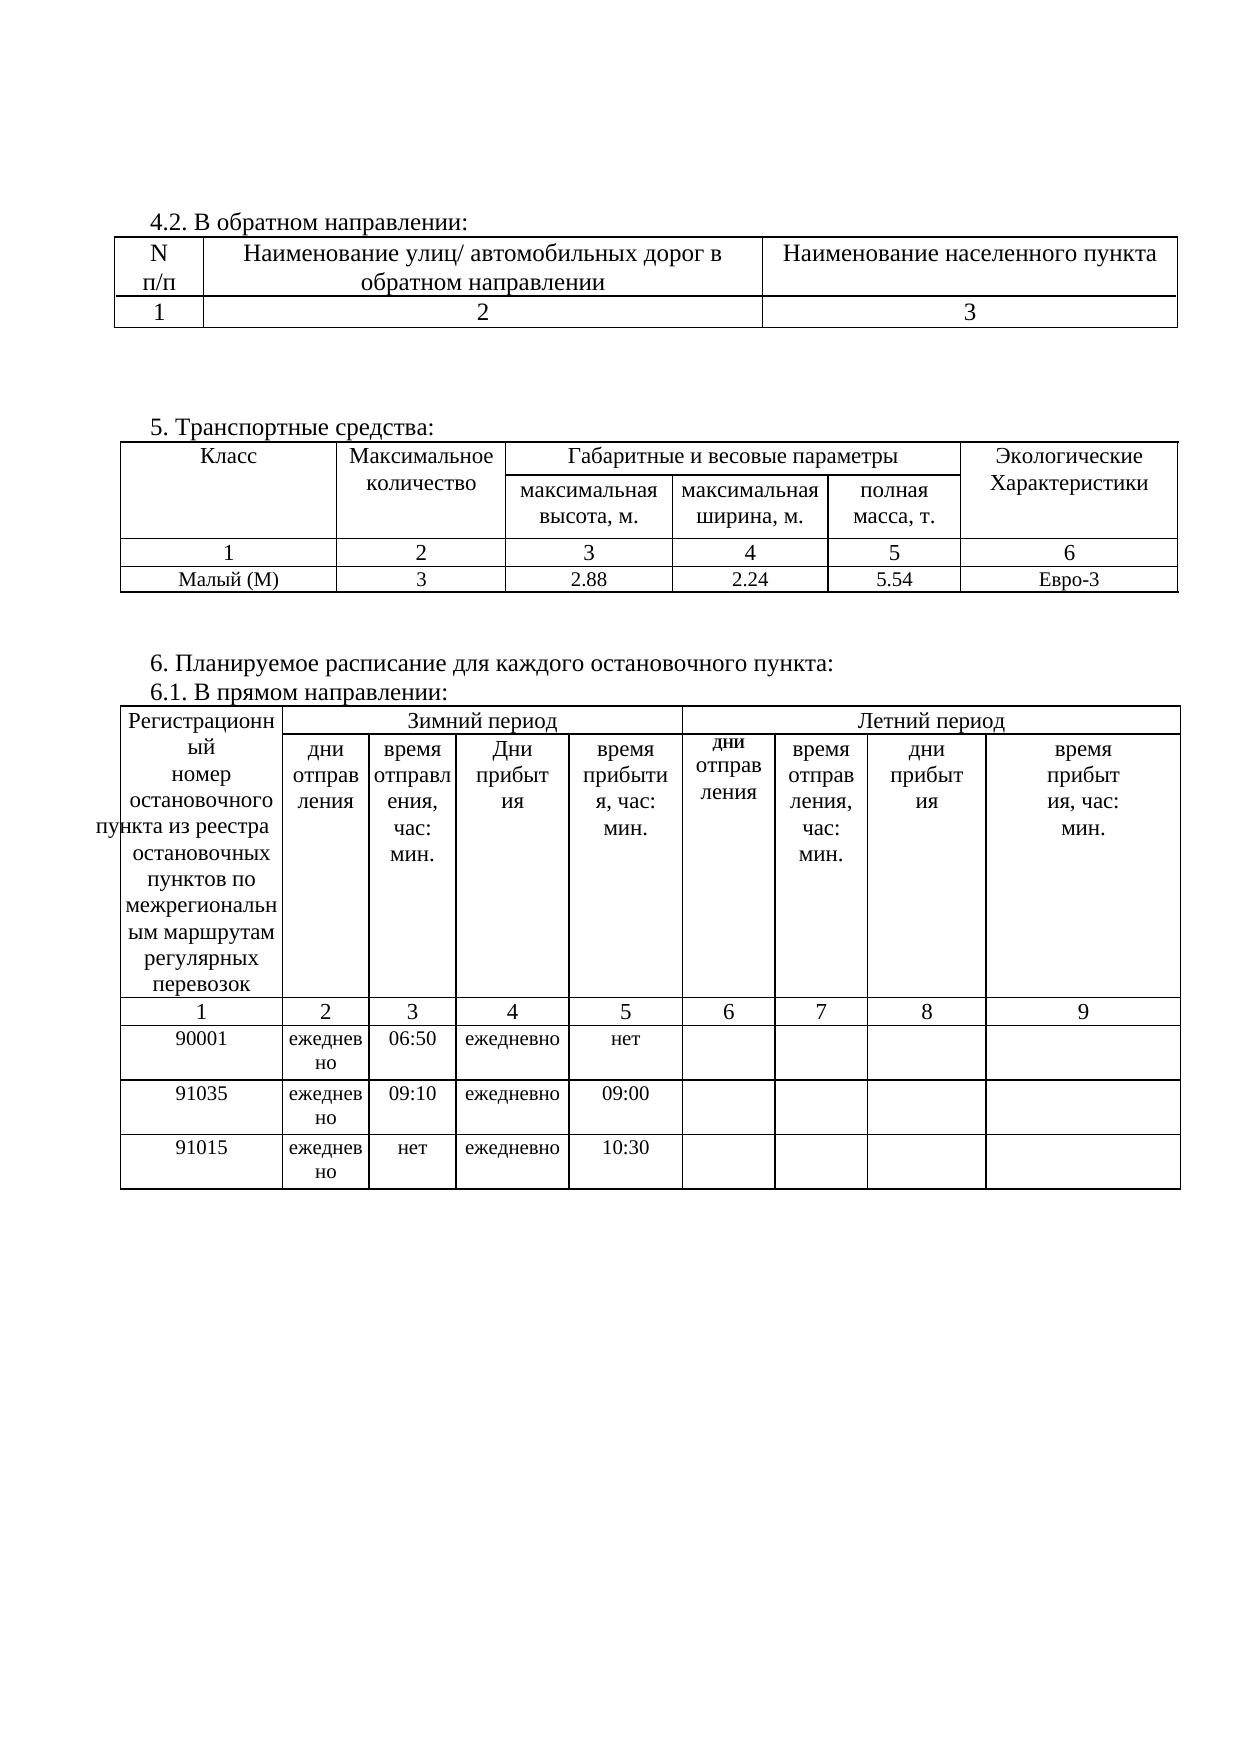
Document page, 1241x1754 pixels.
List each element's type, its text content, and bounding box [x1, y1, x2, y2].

table_cell 1 [121, 539, 336, 566]
table_cell ежедневно [283, 1081, 368, 1133]
table_cell 3 [337, 567, 505, 591]
table_cell [868, 1135, 985, 1188]
table_cell нет [570, 1026, 682, 1079]
text 4.2. В обратном направлении: [150, 207, 1090, 236]
table_cell Малый (М) [121, 567, 336, 591]
table_header Класс [121, 443, 336, 538]
table_cell Евро-3 [961, 567, 1177, 591]
table_cell 6 [683, 998, 774, 1025]
table_cell 2 [283, 998, 368, 1025]
table_cell 5 [829, 539, 960, 566]
table_cell [776, 1135, 867, 1188]
table_header Регистрационный номер остановочного пункта из реестра остановочных пунктов по межрегиональным маршрутам регулярных перевозок [121, 707, 282, 997]
table_cell [776, 1026, 867, 1079]
table_cell ежедневно [457, 1135, 568, 1188]
table_cell [868, 1081, 985, 1133]
table_cell 09:00 [570, 1081, 682, 1133]
table_cell [987, 1026, 1180, 1079]
table_cell 91035 [121, 1081, 282, 1133]
table_header Летний период [683, 707, 1180, 733]
table_cell 8 [868, 998, 985, 1025]
table_cell ежедневно [457, 1081, 568, 1133]
table_cell [683, 1135, 774, 1188]
table_cell максимальная высота, м. [506, 476, 672, 538]
table_cell Дни прибыт ия [457, 735, 568, 997]
table_header Наименование населенного пункта [763, 238, 1177, 295]
table_cell 90001 [121, 1026, 282, 1079]
table_cell 1 [121, 998, 282, 1025]
table_cell дни отправ ления [283, 735, 368, 997]
table_cell 6 [961, 539, 1177, 566]
table_cell полная масса, т. [829, 476, 960, 538]
table_header N п/п [115, 238, 203, 295]
table_cell 4 [673, 539, 827, 566]
table_cell 9 [987, 998, 1180, 1025]
table_cell время отправл ения, час: мин. [370, 735, 455, 997]
table_cell [683, 1081, 774, 1133]
table_header Габаритные и весовые параметры [506, 443, 960, 474]
table_cell [987, 1135, 1180, 1188]
table_cell 2.24 [673, 567, 827, 591]
table_cell 4 [457, 998, 568, 1025]
text 5. Транспортные средства: [150, 412, 1090, 441]
text 6. Планируемое расписание для каждого остановочного пункта: [150, 648, 1090, 677]
table_header Экологические Характеристики [961, 443, 1177, 538]
table_cell 7 [776, 998, 867, 1025]
table_header Зимний период [283, 707, 682, 733]
table_cell нет [370, 1135, 455, 1188]
table_cell ДНИ отправ ления [683, 735, 774, 997]
table_cell 1 [115, 296, 203, 327]
table_cell максимальная ширина, м. [673, 476, 827, 538]
table_cell [868, 1026, 985, 1079]
table_cell [987, 1081, 1180, 1133]
table_cell ежедневно [457, 1026, 568, 1079]
table_cell 3 [370, 998, 455, 1025]
table_cell 5.54 [829, 567, 960, 591]
table_cell [776, 1081, 867, 1133]
table_cell 2.88 [506, 567, 672, 591]
table_header Максимальное количество [337, 443, 505, 538]
text 6.1. В прямом направлении: [150, 677, 1090, 705]
table_cell время прибыт ия, час: мин. [987, 735, 1180, 997]
table_cell 2 [337, 539, 505, 566]
table_cell 3 [763, 295, 1177, 327]
table_cell 09:10 [370, 1081, 455, 1133]
table_cell время отправ ления, час: мин. [776, 735, 867, 997]
table_cell 10:30 [570, 1135, 682, 1188]
table_cell 91015 [121, 1135, 282, 1188]
table_header Наименование улиц/ автомобильных дорог в обратном направлении [204, 238, 762, 295]
table_cell 06:50 [370, 1026, 455, 1079]
table_cell ежедневно [283, 1026, 368, 1079]
table_cell [683, 1026, 774, 1079]
table_cell 5 [570, 998, 682, 1025]
table_cell 2 [204, 297, 762, 327]
table_cell ежедневно [283, 1135, 368, 1188]
table_cell время прибыти я, час: мин. [570, 735, 682, 997]
table_cell 3 [506, 539, 672, 566]
table_cell дни прибыт ия [868, 735, 985, 997]
